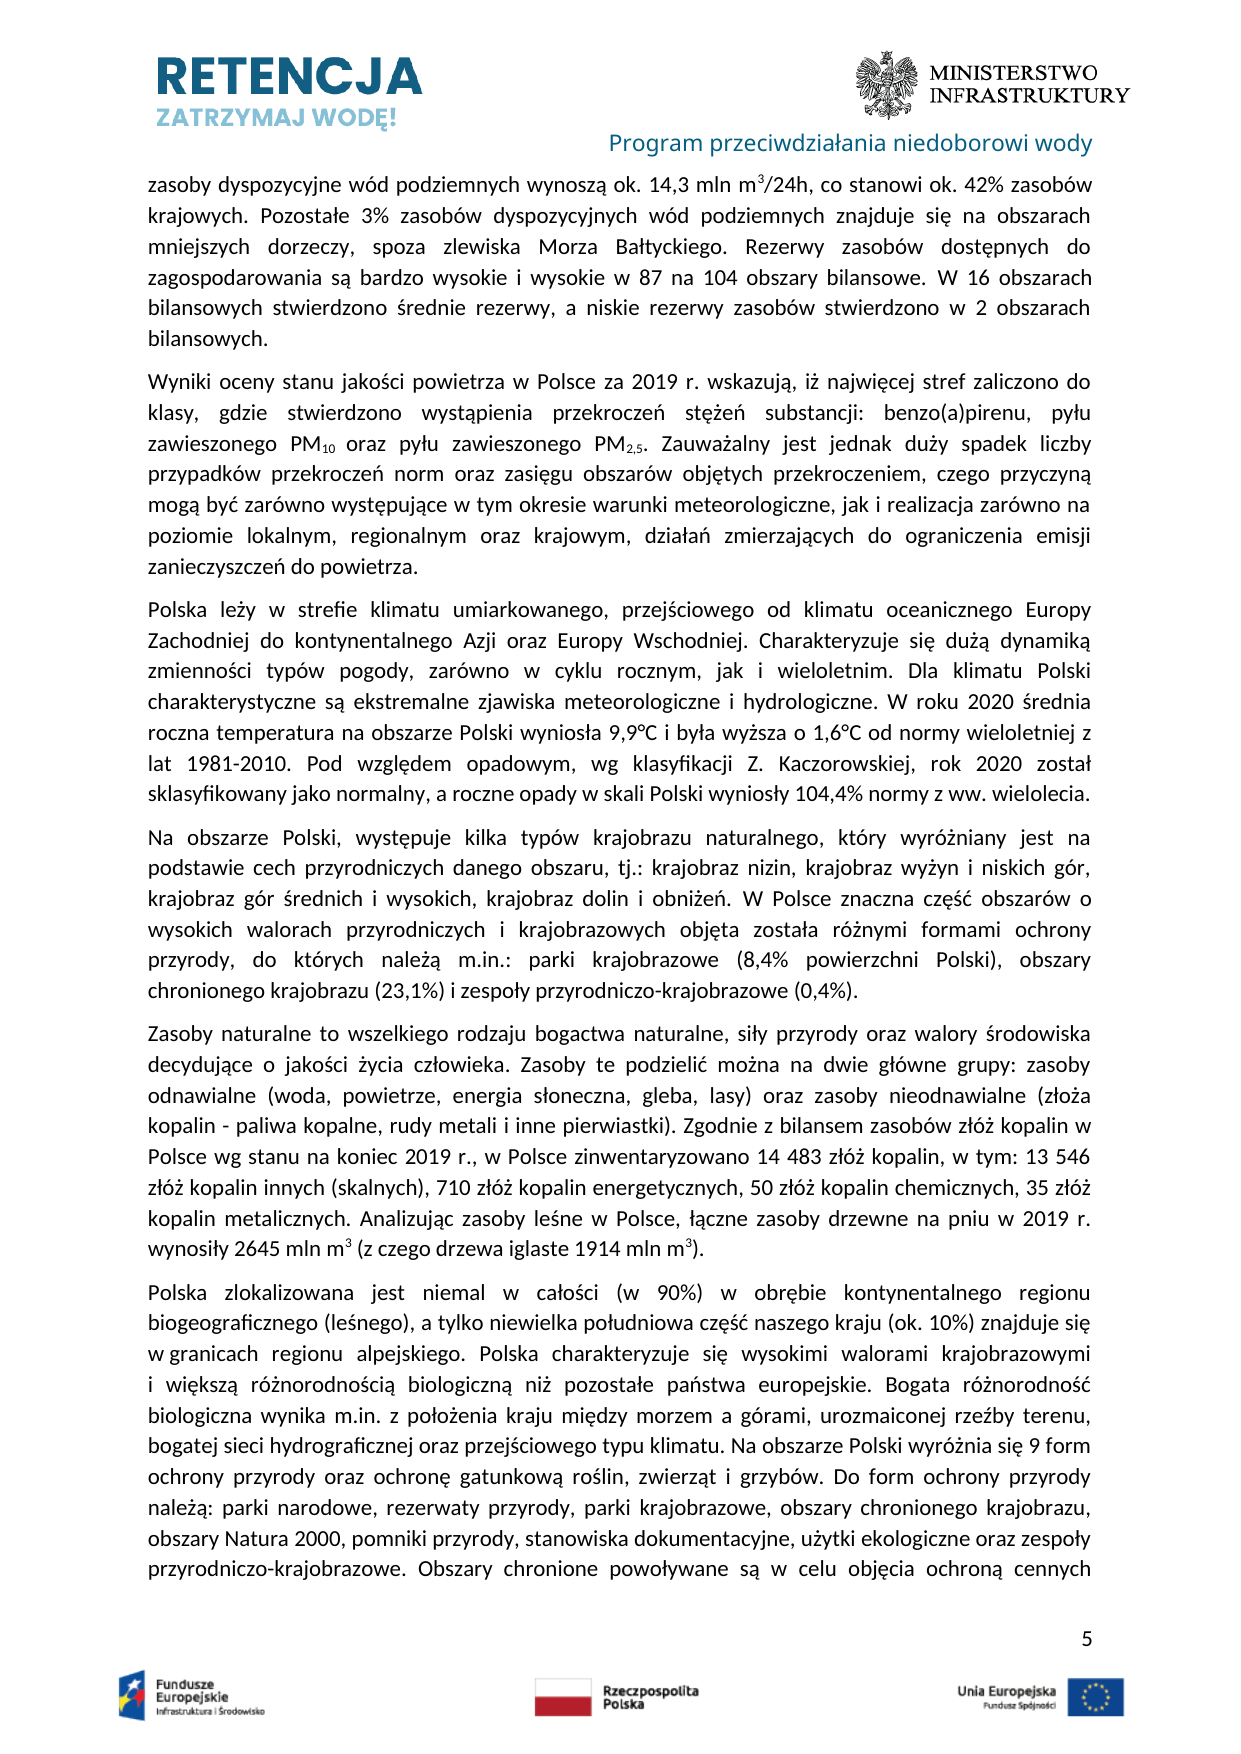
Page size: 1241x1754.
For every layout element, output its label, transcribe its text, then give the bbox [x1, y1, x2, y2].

text Wyniki oceny stanu jakości powietrza w Polsce za 2019 r. wskazują, iż najwięcej stref zaliczono do klasy, gdzie stwierdzono wystąpienia przekroczeń stężeń substancji: benzo(a)pirenu, pyłu zawieszonego PM10 oraz pyłu zawieszonego PM2,5. Zauważalny jest jednak duży spadek liczby przypadków przekroczeń norm oraz zasięgu obszarów objętych przekroczeniem, czego przyczyną mogą być zarówno występujące w tym okresie warunki meteorologiczne, jak i realizacja zarówno na poziomie lokalnym, regionalnym oraz krajowym, działań zmierzających do ograniczenia emisji zanieczyszczeń do powietrza. [148, 367, 1093, 580]
text Zasoby naturalne to wszelkiego rodzaju bogactwa naturalne, siły przyrody oraz walory środowiska decydujące o jakości życia człowieka. Zasoby te podzielić można na dwie główne grupy: zasoby odnawialne (woda, powietrze, energia słoneczna, gleba, lasy) oraz zasoby nieodnawialne (złoża kopalin - paliwa kopalne, rudy metali i inne pierwiastki). Zgodnie z bilansem zasobów złóż kopalin w Polsce wg stanu na koniec 2019 r., w Polsce zinwentaryzowano 14 483 złóż kopalin, w tym: 13 546 złóż kopalin innych (skalnych), 710 złóż kopalin energetycznych, 50 złóż kopalin chemicznych, 35 złóż kopalin metalicznych. Analizując zasoby leśne w Polsce, łączne zasoby drzewne na pniu w 2019 r. wynosiły 2645 mln m3 (z czego drzewa iglaste 1914 mln m3). [148, 1019, 1093, 1263]
picture [147, 44, 434, 141]
text Na obszarze Polski, występuje kilka typów krajobrazu naturalnego, który wyróżniany jest na podstawie cech przyrodniczych danego obszaru, tj.: krajobraz nizin, krajobraz wyżyn i niskich gór, krajobraz gór średnich i wysokich, krajobraz dolin i obniżeń. W Polsce znaczna część obszarów o wysokich walorach przyrodniczych i krajobrazowych objęta została różnymi formami ochrony przyrody, do których należą m.in.: parki krajobrazowe (8,4% powierzchni Polski), obszary chronionego krajobrazu (23,1%) i zespoły przyrodniczo-krajobrazowe (0,4%). [148, 823, 1093, 1004]
picture [102, 1652, 1142, 1741]
text Polska leży w strefie klimatu umiarkowanego, przejściowego od klimatu oceanicznego Europy Zachodniej do kontynentalnego Azji oraz Europy Wschodniej. Charakteryzuje się dużą dynamiką zmienności typów pogody, zarówno w cyklu rocznym, jak i wieloletnim. Dla klimatu Polski charakterystyczne są ekstremalne zjawiska meteorologiczne i hydrologiczne. W roku 2020 średnia roczna temperatura na obszarze Polski wyniosła 9,9°C i była wyższa o 1,6°C od normy wieloletniej z lat 1981-2010. Pod względem opadowym, wg klasyfikacji Z. Kaczorowskiej, rok 2020 został sklasyfikowany jako normalny, a roczne opady w skali Polski wyniosły 104,4% normy z ww. wielolecia. [148, 595, 1093, 807]
picture [841, 42, 1142, 128]
